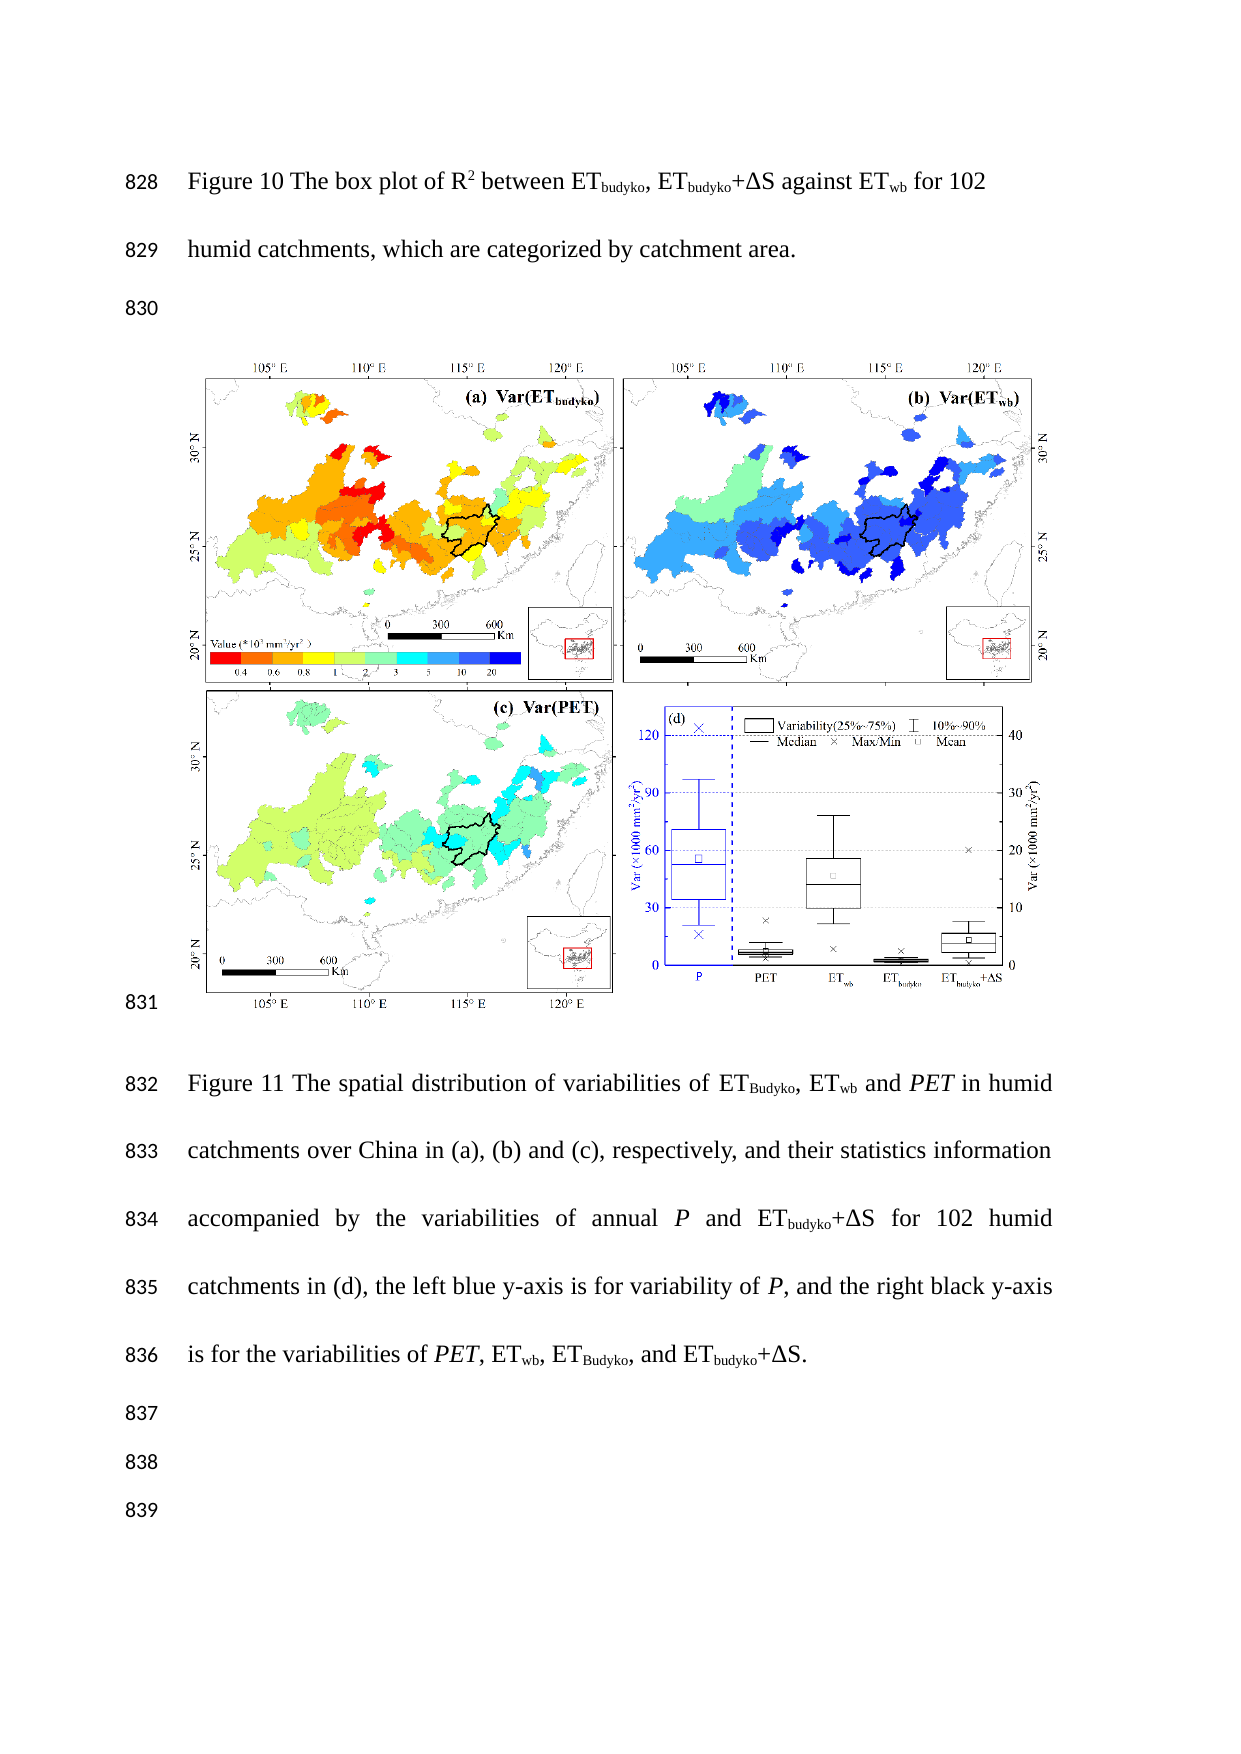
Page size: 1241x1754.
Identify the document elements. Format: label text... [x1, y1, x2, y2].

picture [187, 357, 1051, 1010]
text Figure 11 The spatial distribution of variabilities of ETBudyko, ETwb and PET in humid catchments over China in (a), (b) and (c), respectively, and their statistics information accompanied by the variabilities of annual P and ETbudyko+ΔS for 102 humid catchments in (d), the left blue y-axis is for variability of P, and the right black y-axis is for the variabilities of PET, ETwb, ETBudyko, and ETbudyko+ΔS. [187, 1065, 1053, 1371]
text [187, 164, 1053, 266]
